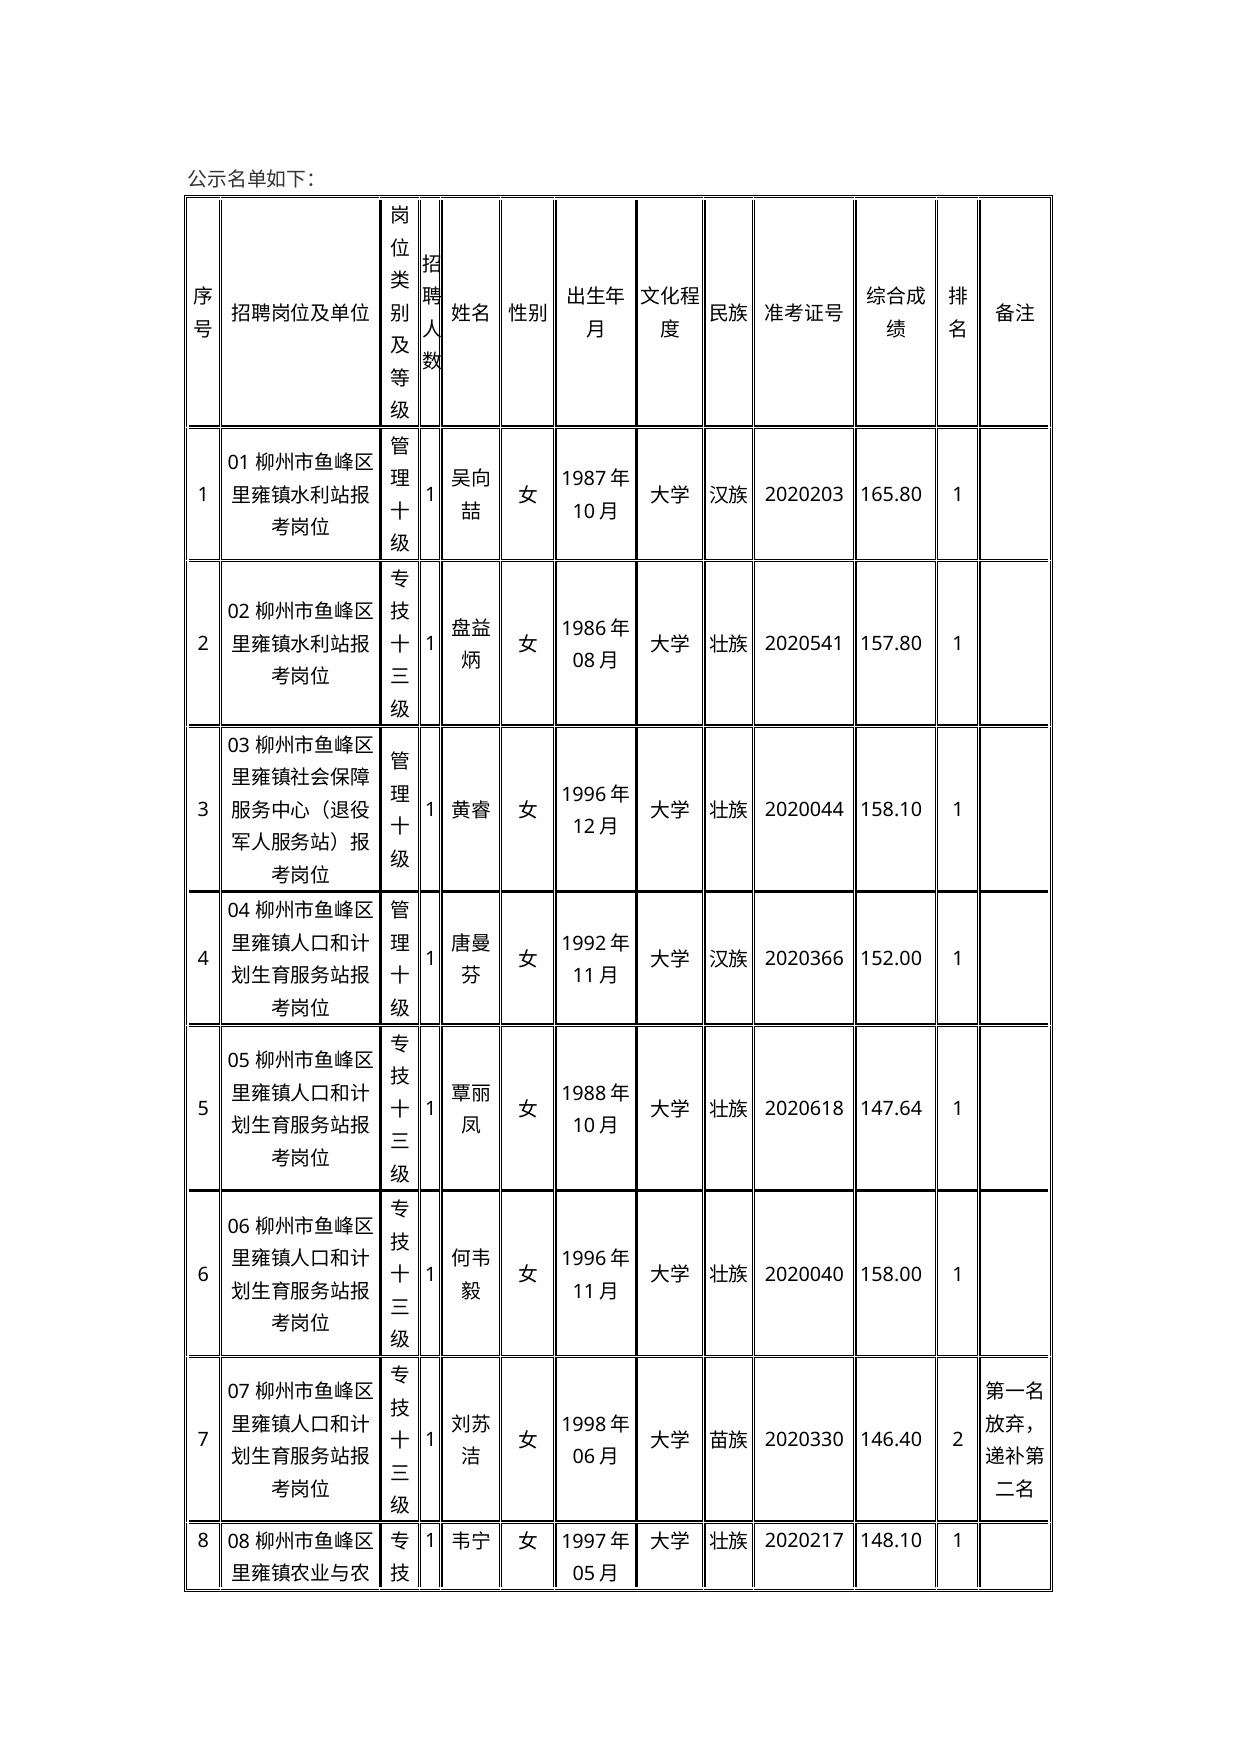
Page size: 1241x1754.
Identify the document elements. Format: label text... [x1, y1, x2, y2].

table_cell 壮族 [706, 1192, 752, 1354]
table_header 综合成绩 [855, 198, 937, 425]
table_cell 大学 [638, 562, 702, 724]
table_cell 汉族 [706, 429, 752, 558]
table_cell 女 [502, 562, 553, 724]
table_cell 韦宁 [441, 1524, 501, 1588]
table_cell 158.10 [857, 728, 935, 890]
table_cell 1998年06月 [557, 1358, 635, 1520]
table_cell 1 [938, 1027, 977, 1189]
table_cell 1 [421, 1192, 439, 1354]
table_header 排名 [937, 196, 979, 425]
table_cell 大学 [638, 1027, 702, 1189]
table_cell 7 [187, 1355, 219, 1520]
table_cell 1996年11月 [557, 1192, 635, 1354]
table_header 姓名 [441, 198, 501, 425]
table_cell 1 [187, 425, 219, 558]
table_cell 157.80 [857, 562, 935, 724]
table_cell 女 [501, 1520, 555, 1588]
table_cell 覃丽凤 [443, 1027, 499, 1189]
table_cell 152.00 [857, 893, 935, 1023]
table_cell 壮族 [706, 728, 752, 890]
table_cell 何韦毅 [443, 1192, 499, 1354]
table_cell 3 [187, 724, 219, 890]
table_cell 专技十三级 [382, 1027, 418, 1189]
table_header 性别 [501, 196, 555, 425]
table_cell 1 [421, 1358, 439, 1520]
table_cell 1996年12月 [557, 728, 635, 890]
table_cell 1 [421, 893, 439, 1023]
table_cell [981, 890, 1050, 1023]
table_cell 2 [187, 559, 219, 724]
table_cell 专技十三级 [380, 1524, 419, 1588]
table_cell 刘苏洁 [443, 1358, 499, 1520]
table_cell 专技十三级 [382, 562, 418, 724]
table_cell [981, 724, 1050, 890]
table_header 文化程度 [636, 196, 704, 425]
table_cell 吴向喆 [443, 429, 499, 558]
table_cell 大学 [638, 1192, 702, 1354]
table_header 岗位类别及等级 [380, 198, 419, 425]
table_cell 6 [187, 1189, 219, 1354]
table_cell 壮族 [706, 562, 752, 724]
table_cell 专技十三级 [382, 1192, 418, 1354]
table_cell 女 [502, 1192, 553, 1354]
table_cell 01 柳州市鱼峰区里雍镇水利站报考岗位 [222, 429, 379, 558]
table_cell [981, 425, 1050, 558]
table_cell 1 [421, 1027, 439, 1189]
table_header 序号 [187, 198, 221, 425]
table_cell 2020203 [755, 429, 853, 558]
table_cell 1 [421, 562, 439, 724]
table_cell 8 [187, 1520, 221, 1588]
table_cell 158.00 [857, 1192, 935, 1354]
table_cell 2020541 [755, 562, 853, 724]
table_cell 1 [421, 728, 439, 890]
table_cell 女 [502, 728, 553, 890]
table_cell 05 柳州市鱼峰区里雍镇人口和计划生育服务站报考岗位 [222, 1027, 379, 1189]
table_header 备注 [979, 198, 1050, 425]
table_cell 管理十级 [382, 893, 418, 1023]
table_cell 03 柳州市鱼峰区里雍镇社会保障服务中心（退役军人服务站）报考岗位 [222, 728, 379, 890]
table_cell 苗族 [706, 1358, 752, 1520]
table_cell 大学 [636, 1520, 704, 1588]
table_cell 大学 [638, 728, 702, 890]
table_cell 大学 [638, 893, 702, 1023]
table_cell 2020366 [755, 893, 853, 1023]
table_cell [221, 1524, 380, 1588]
table_cell 女 [502, 893, 553, 1023]
table_cell 148.10 [855, 1524, 937, 1588]
table_cell 1 [420, 1520, 441, 1588]
table_cell 1 [421, 429, 439, 558]
table_cell 2 [938, 1358, 977, 1520]
table_cell 07 柳州市鱼峰区里雍镇人口和计划生育服务站报考岗位 [222, 1358, 379, 1520]
table_cell 女 [502, 1358, 553, 1520]
table_cell 盘益炳 [443, 562, 499, 724]
table_cell 2020044 [755, 728, 853, 890]
table_cell 2020618 [755, 1027, 853, 1189]
table_cell 汉族 [706, 893, 752, 1023]
table_cell 唐曼芬 [443, 893, 499, 1023]
table_cell 06 柳州市鱼峰区里雍镇人口和计划生育服务站报考岗位 [222, 1192, 379, 1354]
table_header 出生年月 [555, 198, 636, 425]
table_cell 1988年10月 [557, 1027, 635, 1189]
table_cell 壮族 [704, 1524, 753, 1588]
table_cell 147.64 [857, 1027, 935, 1189]
table_cell 146.40 [857, 1358, 935, 1520]
table_header 招聘岗位及单位 [221, 196, 380, 425]
table_cell 2020330 [755, 1358, 853, 1520]
table_cell 1986年08月 [557, 562, 635, 724]
table_cell 大学 [638, 1358, 702, 1520]
table_cell 1992年11月 [557, 893, 635, 1023]
table_cell [979, 1520, 1050, 1588]
table_cell 1 [938, 1192, 977, 1354]
table_cell 管理十级 [382, 429, 418, 558]
table_header 准考证号 [754, 196, 855, 425]
table_cell [981, 559, 1050, 724]
table_cell 02 柳州市鱼峰区里雍镇水利站报考岗位 [222, 562, 379, 724]
table_cell 1 [937, 1520, 979, 1588]
table_cell 5 [187, 1023, 219, 1189]
table_cell 2020040 [755, 1192, 853, 1354]
table_cell 165.80 [857, 429, 935, 558]
table_cell 1997年05月 [555, 1524, 636, 1588]
table_cell 1 [938, 429, 977, 558]
table_cell 第一名放弃，递补第二名 [981, 1355, 1050, 1520]
table_cell 大学 [638, 429, 702, 558]
table_cell 1 [938, 893, 977, 1023]
table_cell 1 [938, 728, 977, 890]
table_cell 专技十三级 [382, 1358, 418, 1520]
table_header 招聘人数 [420, 196, 441, 425]
table_cell 04 柳州市鱼峰区里雍镇人口和计划生育服务站报考岗位 [222, 893, 379, 1023]
table_cell [981, 1189, 1050, 1354]
text 公示名单如下： [187, 162, 1053, 194]
table_cell 2020217 [754, 1520, 855, 1588]
table_cell 女 [502, 429, 553, 558]
table_cell 4 [187, 890, 219, 1023]
table_cell 1987年10月 [557, 429, 635, 558]
table_cell 女 [502, 1027, 553, 1189]
table_header 民族 [704, 198, 753, 425]
table_cell [981, 1023, 1050, 1189]
table_cell 1 [938, 562, 977, 724]
table_cell 黄睿 [443, 728, 499, 890]
table_cell 管理十级 [382, 728, 418, 890]
table_cell 壮族 [706, 1027, 752, 1189]
